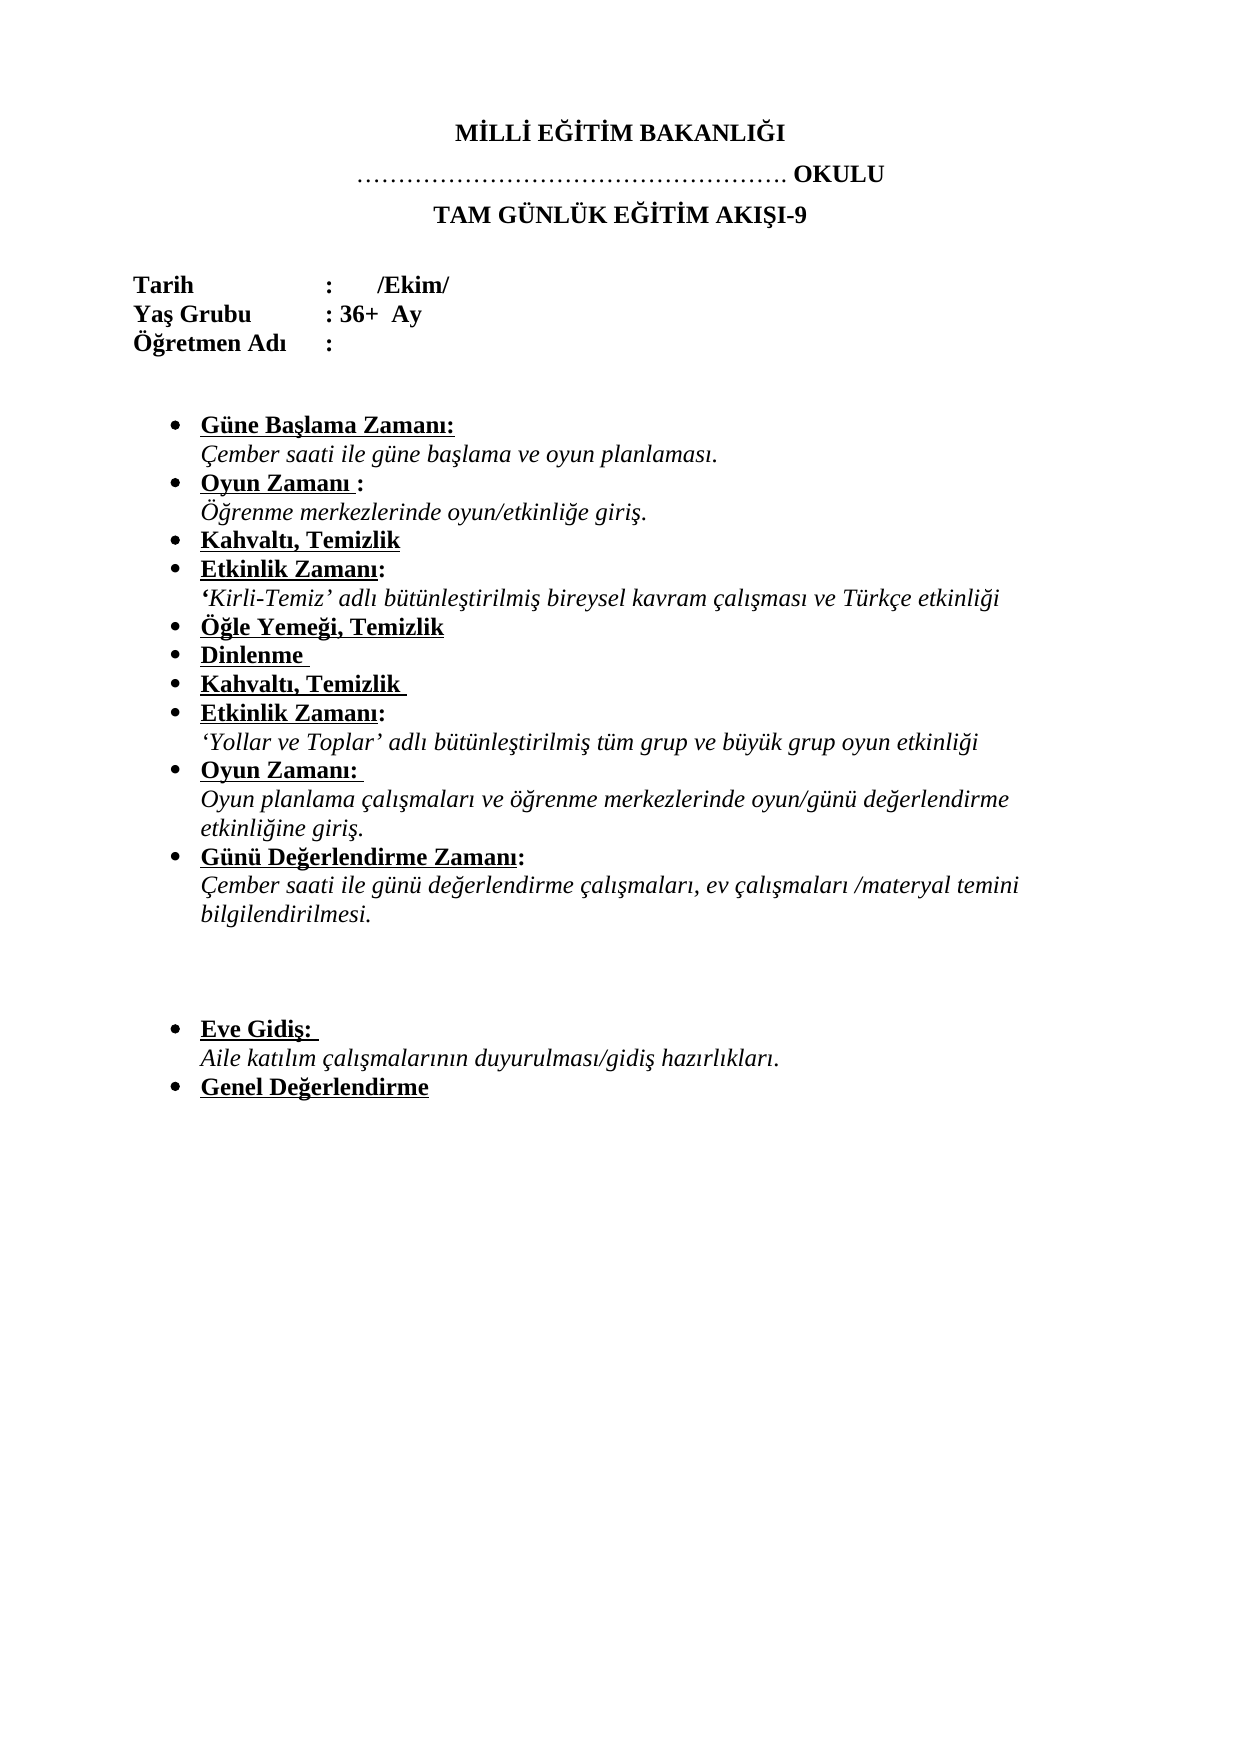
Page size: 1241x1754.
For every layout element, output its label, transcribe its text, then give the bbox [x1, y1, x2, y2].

text ……………………………………………. OKULU [148, 159, 1092, 188]
list Çember saati ile günü değerlendirme çalışmaları, ev çalışmaları /materyal temini bilgilendirilmesi. [200, 871, 1070, 928]
list Etkinlik Zamanı: [171, 554, 1070, 583]
list Çember saati ile güne başlama ve oyun planlaması. [200, 439, 1070, 468]
text Tarih : /Ekim/ [133, 271, 1092, 299]
list Etkinlik Zamanı: [171, 698, 1070, 727]
text Öğretmen Adı : [133, 328, 1092, 357]
list Genel Değerlendirme [171, 1072, 1070, 1101]
list Dinlenme [171, 641, 1070, 669]
list Kahvaltı, Temizlik [171, 526, 1070, 554]
list Güne Başlama Zamanı: [171, 411, 1070, 439]
list Eve Gidiş: [171, 1014, 1070, 1043]
list Öğle Yemeği, Temizlik [171, 612, 1070, 641]
list Günü Değerlendirme Zamanı: [171, 842, 1070, 871]
list Aile katılım çalışmalarının duyurulması/gidiş hazırlıkları. [200, 1043, 1070, 1072]
list ‘Kirli-Temiz’ adlı bütünleştirilmiş bireysel kavram çalışması ve Türkçe etkinliği [200, 583, 1070, 612]
list Oyun planlama çalışmaları ve öğrenme merkezlerinde oyun/günü değerlendirme etkinliğine giriş. [200, 784, 1070, 842]
list Oyun Zamanı : [171, 468, 1070, 497]
list Kahvaltı, Temizlik [171, 669, 1070, 698]
text MİLLİ EĞİTİM BAKANLIĞI [148, 118, 1092, 147]
list Öğrenme merkezlerinde oyun/etkinliğe giriş. [200, 497, 1070, 526]
text TAM GÜNLÜK EĞİTİM AKIŞI-9 [148, 201, 1092, 229]
list Oyun Zamanı: [171, 756, 1070, 784]
list ‘Yollar ve Toplar’ adlı bütünleştirilmiş tüm grup ve büyük grup oyun etkinliği [200, 727, 1070, 756]
text Yaş Grubu : 36+ Ay [133, 299, 1092, 328]
